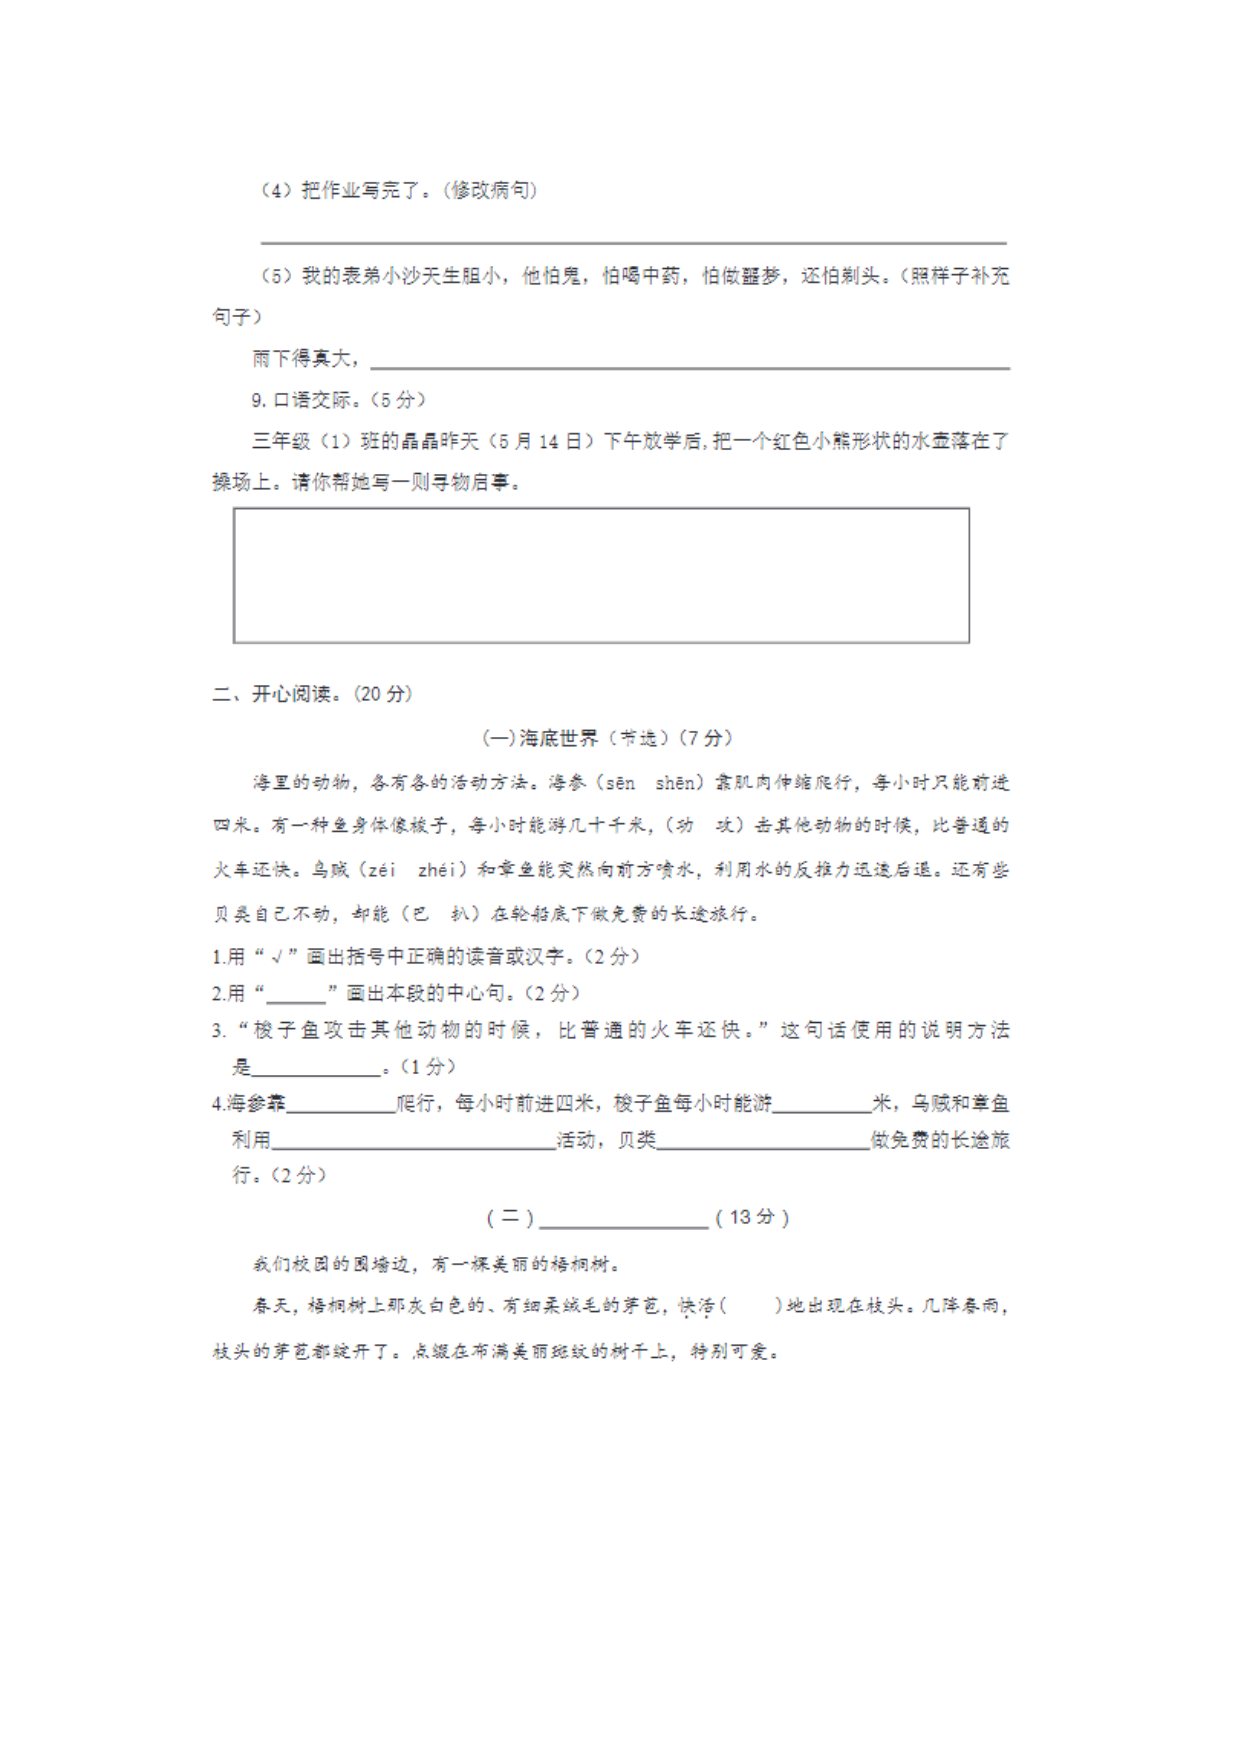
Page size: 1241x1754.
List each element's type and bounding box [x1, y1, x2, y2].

picture [187, 162, 1053, 1386]
